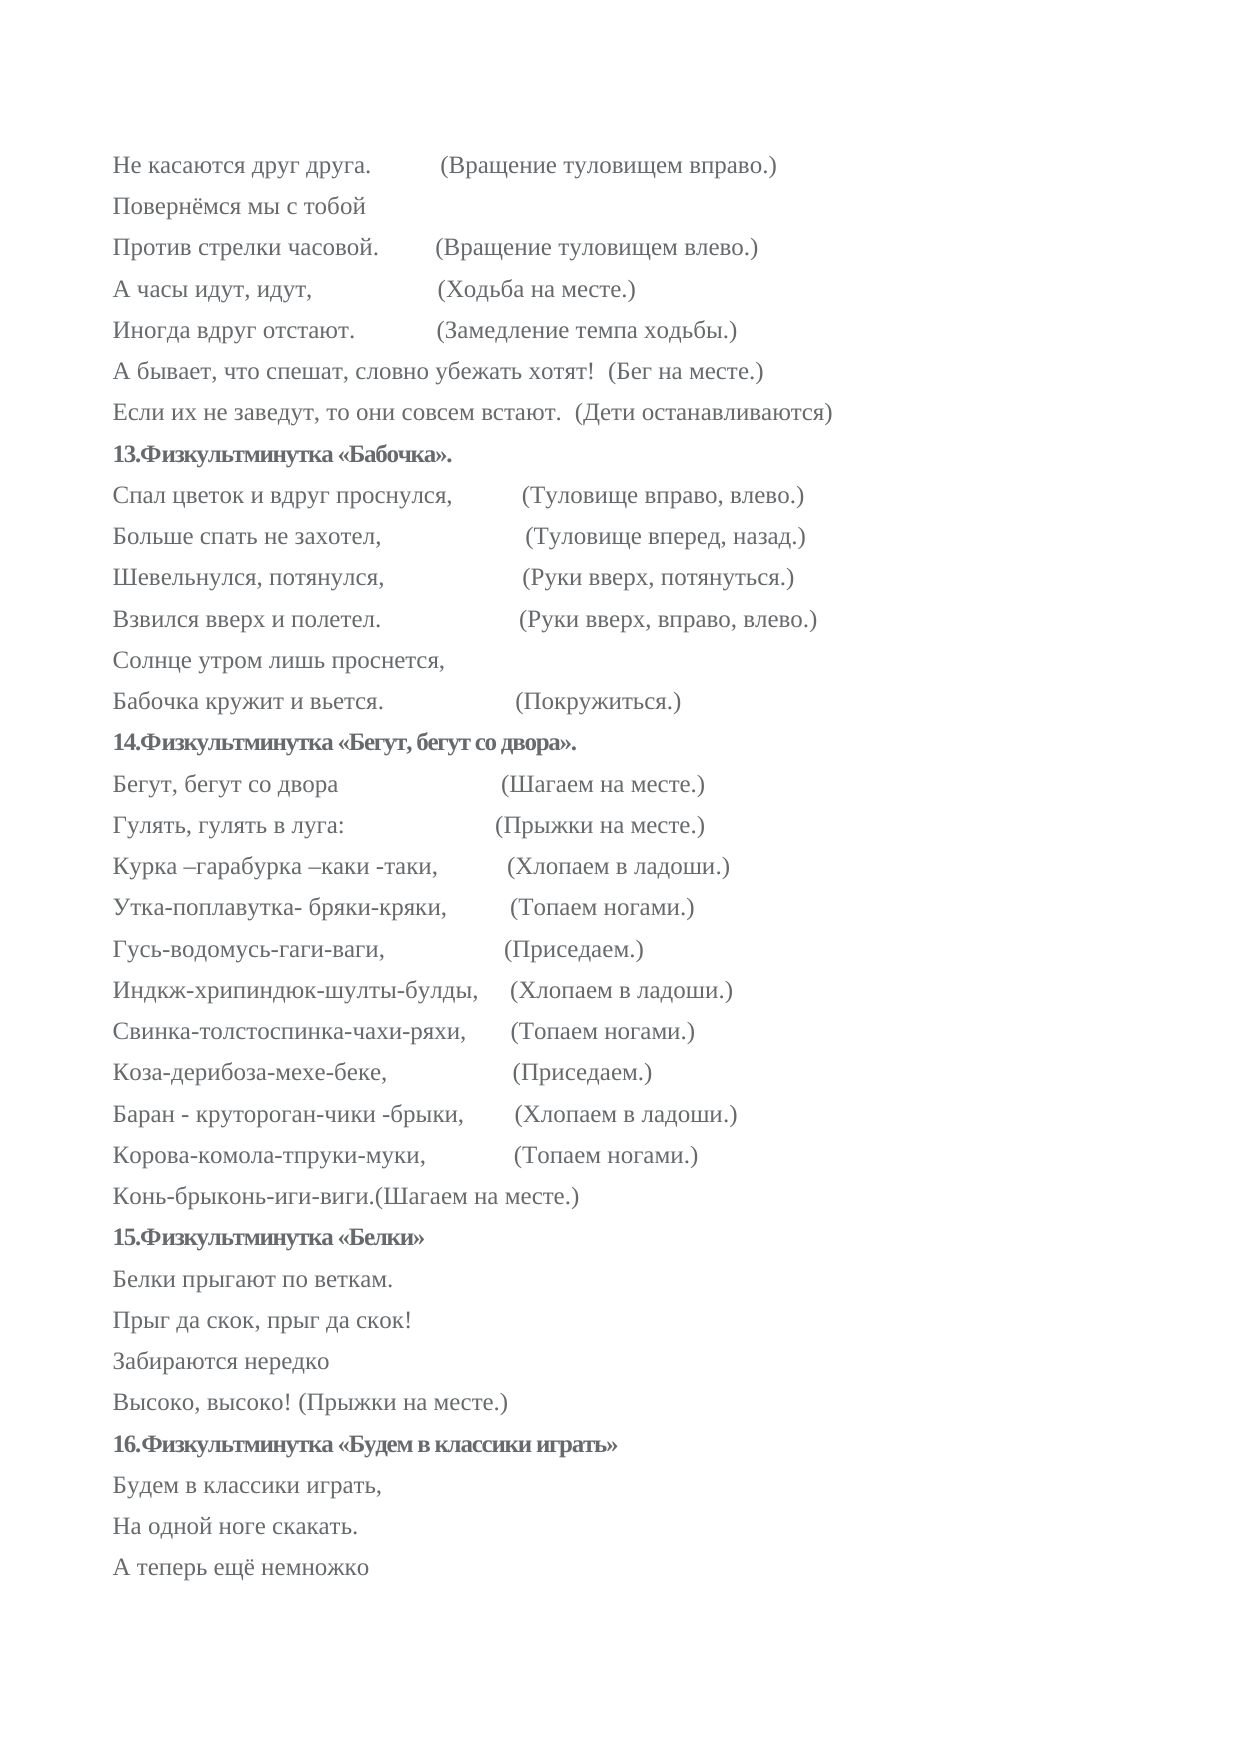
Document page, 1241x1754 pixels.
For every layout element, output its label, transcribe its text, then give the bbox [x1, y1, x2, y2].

text Будем в классики играть, [112, 1470, 1128, 1499]
text Баран - крутороган-чики -брыки, (Хлопаем в ладоши.) [112, 1099, 1128, 1127]
text Коза-дерибоза-мехе-беке, (Приседаем.) [112, 1057, 1128, 1086]
text Если их не заведут, то они совсем встают. (Дети останавливаются) [112, 397, 1128, 426]
text Забираются нередко [112, 1346, 1128, 1375]
text 14.Физкультминутка «Бегут, бегут со двора». [112, 727, 1128, 756]
text На одной ноге скакать. [112, 1511, 1128, 1540]
text 16.Физкультминутка «Будем в классики играть» [112, 1429, 1128, 1457]
text Больше спать не захотел, (Туловище вперед, назад.) [112, 521, 1128, 550]
text А бывает, что спешат, словно убежать хотят! (Бег на месте.) [112, 356, 1128, 385]
text Утка-поплавутка- бряки-кряки, (Топаем ногами.) [112, 892, 1128, 921]
text Гусь-водомусь-гаги-ваги, (Приседаем.) [112, 934, 1128, 962]
text Корова-комола-тпруки-муки, (Топаем ногами.) [112, 1140, 1128, 1169]
text 15.Физкультминутка «Белки» [112, 1222, 1128, 1251]
text Бегут, бегут со двора (Шагаем на месте.) [112, 769, 1128, 797]
text Повернёмся мы с тобой [112, 191, 1128, 220]
text А теперь ещё немножко [112, 1552, 1128, 1581]
text Высоко, высоко! (Прыжки на месте.) [112, 1387, 1128, 1416]
text Иногда вдруг отстают. (Замедление темпа ходьбы.) [112, 315, 1128, 344]
text Конь-брыконь-иги-виги.(Шагаем на месте.) [112, 1181, 1128, 1210]
text 13.Физкультминутка «Бабочка». [112, 439, 1128, 467]
text А часы идут, идут, (Ходьба на месте.) [112, 274, 1128, 302]
text Не касаются друг друга. (Вращение туловищем вправо.) [112, 150, 1128, 179]
text Против стрелки часовой. (Вращение туловищем влево.) [112, 232, 1128, 261]
text Прыг да скок, прыг да скок! [112, 1305, 1128, 1334]
text Белки прыгают по веткам. [112, 1264, 1128, 1292]
text Бабочка кружит и вьется. (Покружиться.) [112, 686, 1128, 715]
text Спал цветок и вдруг проснулся, (Туловище вправо, влево.) [112, 480, 1128, 509]
text Взвился вверх и полетел. (Руки вверх, вправо, влево.) [112, 604, 1128, 632]
text Шевельнулся, потянулся, (Руки вверх, потянуться.) [112, 562, 1128, 591]
text Курка –гарабурка –каки -таки, (Хлопаем в ладоши.) [112, 851, 1128, 880]
text Солнце утром лишь проснется, [112, 645, 1128, 674]
text Гулять, гулять в луга: (Прыжки на месте.) [112, 810, 1128, 839]
text Свинка-толстоспинка-чахи-ряхи, (Топаем ногами.) [112, 1016, 1128, 1045]
text Индкж-хрипиндюк-шулты-булды, (Хлопаем в ладоши.) [112, 975, 1128, 1004]
